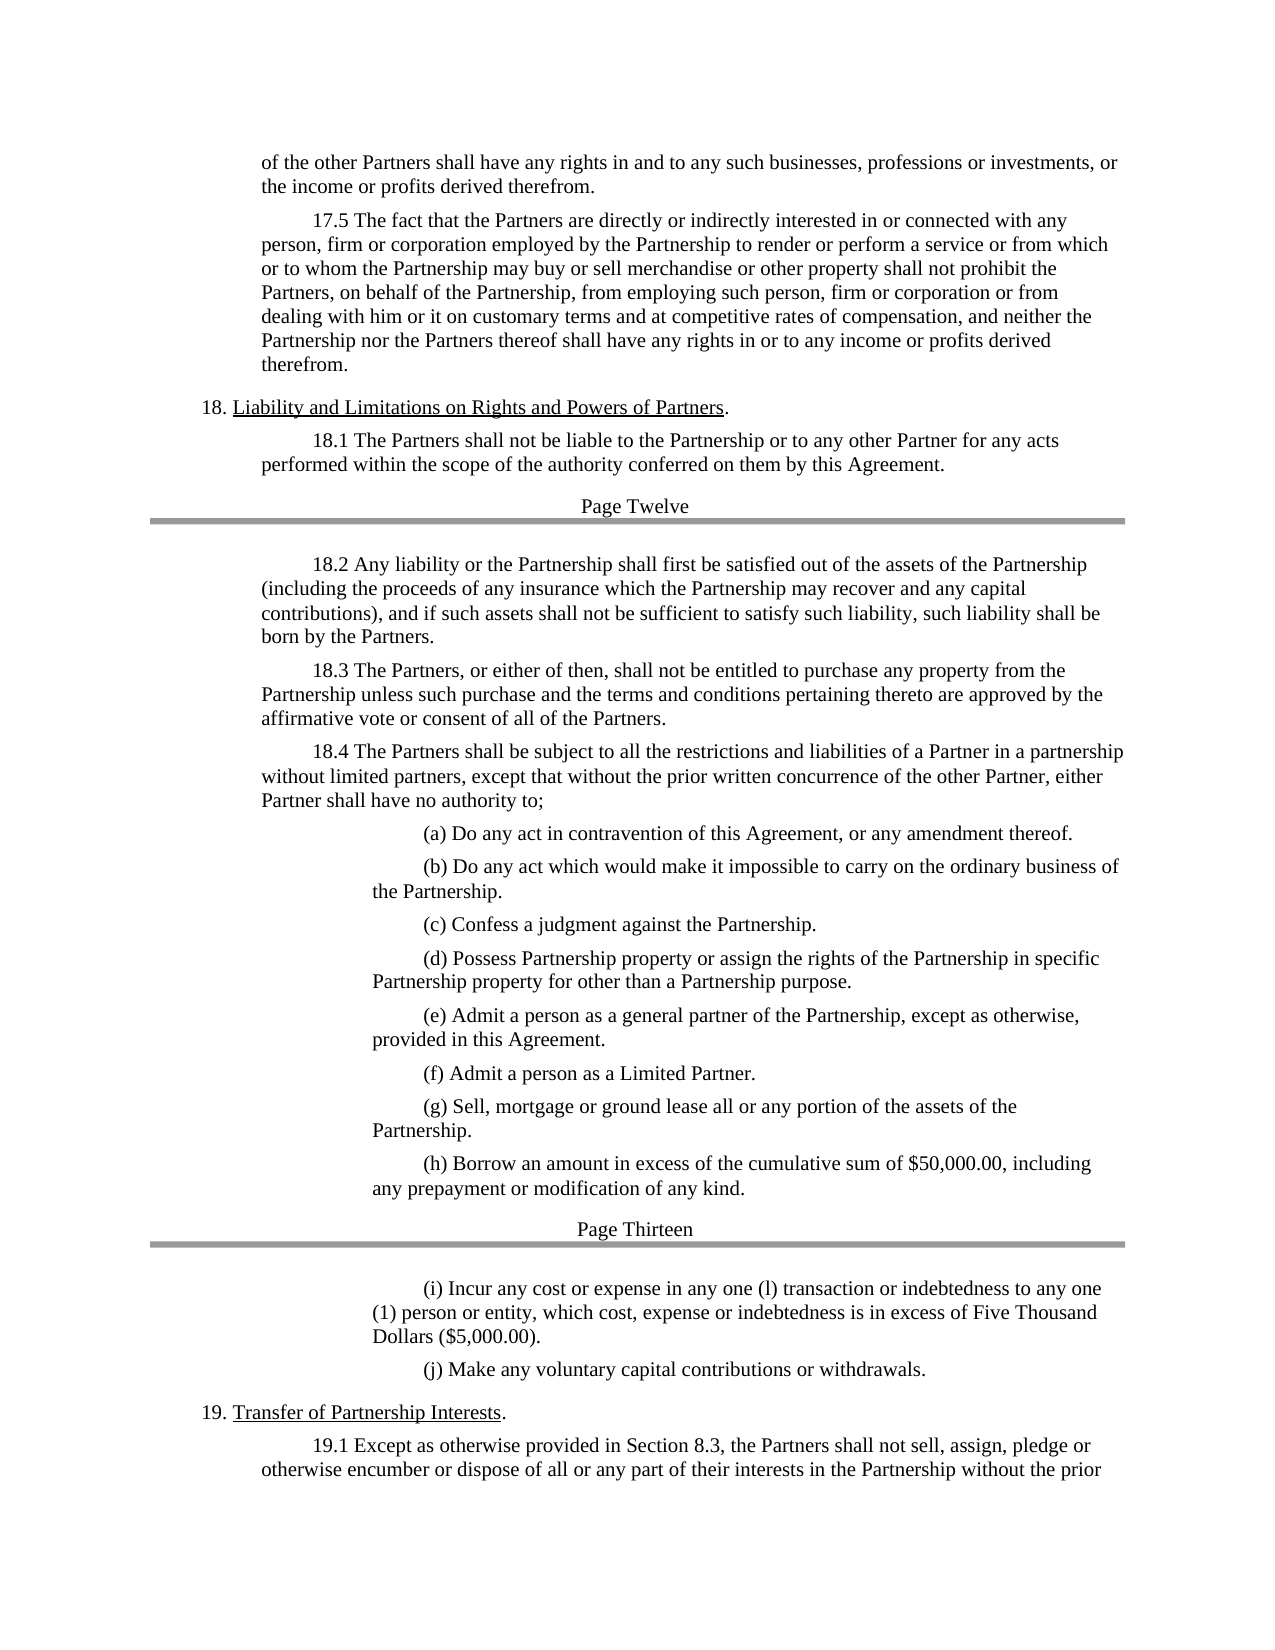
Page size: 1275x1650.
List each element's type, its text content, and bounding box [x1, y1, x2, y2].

text 19. Transfer of Partnership Interests. [150, 1400, 1125, 1424]
text (e) Admit a person as a general partner of the Partnership, except as otherwise, provided in this Agreement. [372, 1003, 1125, 1051]
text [261, 150, 1125, 198]
text (j) Make any voluntary capital contributions or withdrawals. [372, 1357, 1125, 1381]
text (b) Do any act which would make it impossible to carry on the ordinary business of the Partnership. [372, 854, 1125, 903]
text (c) Confess a judgment against the Partnership. [372, 912, 1125, 936]
text (h) Borrow an amount in excess of the cumulative sum of $50,000.00, including any prepayment or modification of any kind. [372, 1151, 1125, 1199]
text Page Thirteen [150, 1217, 1125, 1241]
text Page Twelve [150, 494, 1125, 518]
text (a) Do any act in contravention of this Agreement, or any amendment thereof. [372, 821, 1125, 845]
text 18.3 The Partners, or either of then, shall not be entitled to purchase any property from the Partnership unless such purchase and the terms and conditions pertaining thereto are approved by the affirmative vote or consent of all of the Partners. [261, 658, 1125, 730]
text (f) Admit a person as a Limited Partner. [372, 1060, 1125, 1084]
text (i) Incur any cost or expense in any one (l) transaction or indebtedness to any one (1) person or entity, which cost, expense or indebtedness is in excess of Five Thousand Dollars ($5,000.00). [372, 1276, 1125, 1348]
text 18.4 The Partners shall be subject to all the restrictions and liabilities of a Partner in a partnership without limited partners, except that without the prior written concurrence of the other Partner, either Partner shall have no authority to; [261, 739, 1125, 812]
text (d) Possess Partnership property or assign the rights of the Partnership in specific Partnership property for other than a Partnership purpose. [372, 945, 1125, 993]
text 18.2 Any liability or the Partnership shall first be satisfied out of the assets of the Partnership (including the proceeds of any insurance which the Partnership may recover and any capital contributions), and if such assets shall not be sufficient to satisfy such liability, such liability shall be born by the Partners. [261, 552, 1125, 648]
text 17.5 The fact that the Partners are directly or indirectly interested in or connected with any person, firm or corporation employed by the Partnership to render or perform a service or from which or to whom the Partnership may buy or sell merchandise or other property shall not prohibit the Partners, on behalf of the Partnership, from employing such person, firm or corporation or from dealing with him or it on customary terms and at competitive rates of compensation, and neither the Partnership nor the Partners thereof shall have any rights in or to any income or profits derived therefrom. [261, 207, 1125, 376]
text (g) Sell, mortgage or ground lease all or any portion of the assets of the Partnership. [372, 1094, 1125, 1142]
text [261, 1433, 1125, 1481]
text 18. Liability and Limitations on Rights and Powers of Partners. [150, 395, 1125, 419]
text 18.1 The Partners shall not be liable to the Partnership or to any other Partner for any acts performed within the scope of the authority conferred on them by this Agreement. [261, 428, 1125, 476]
